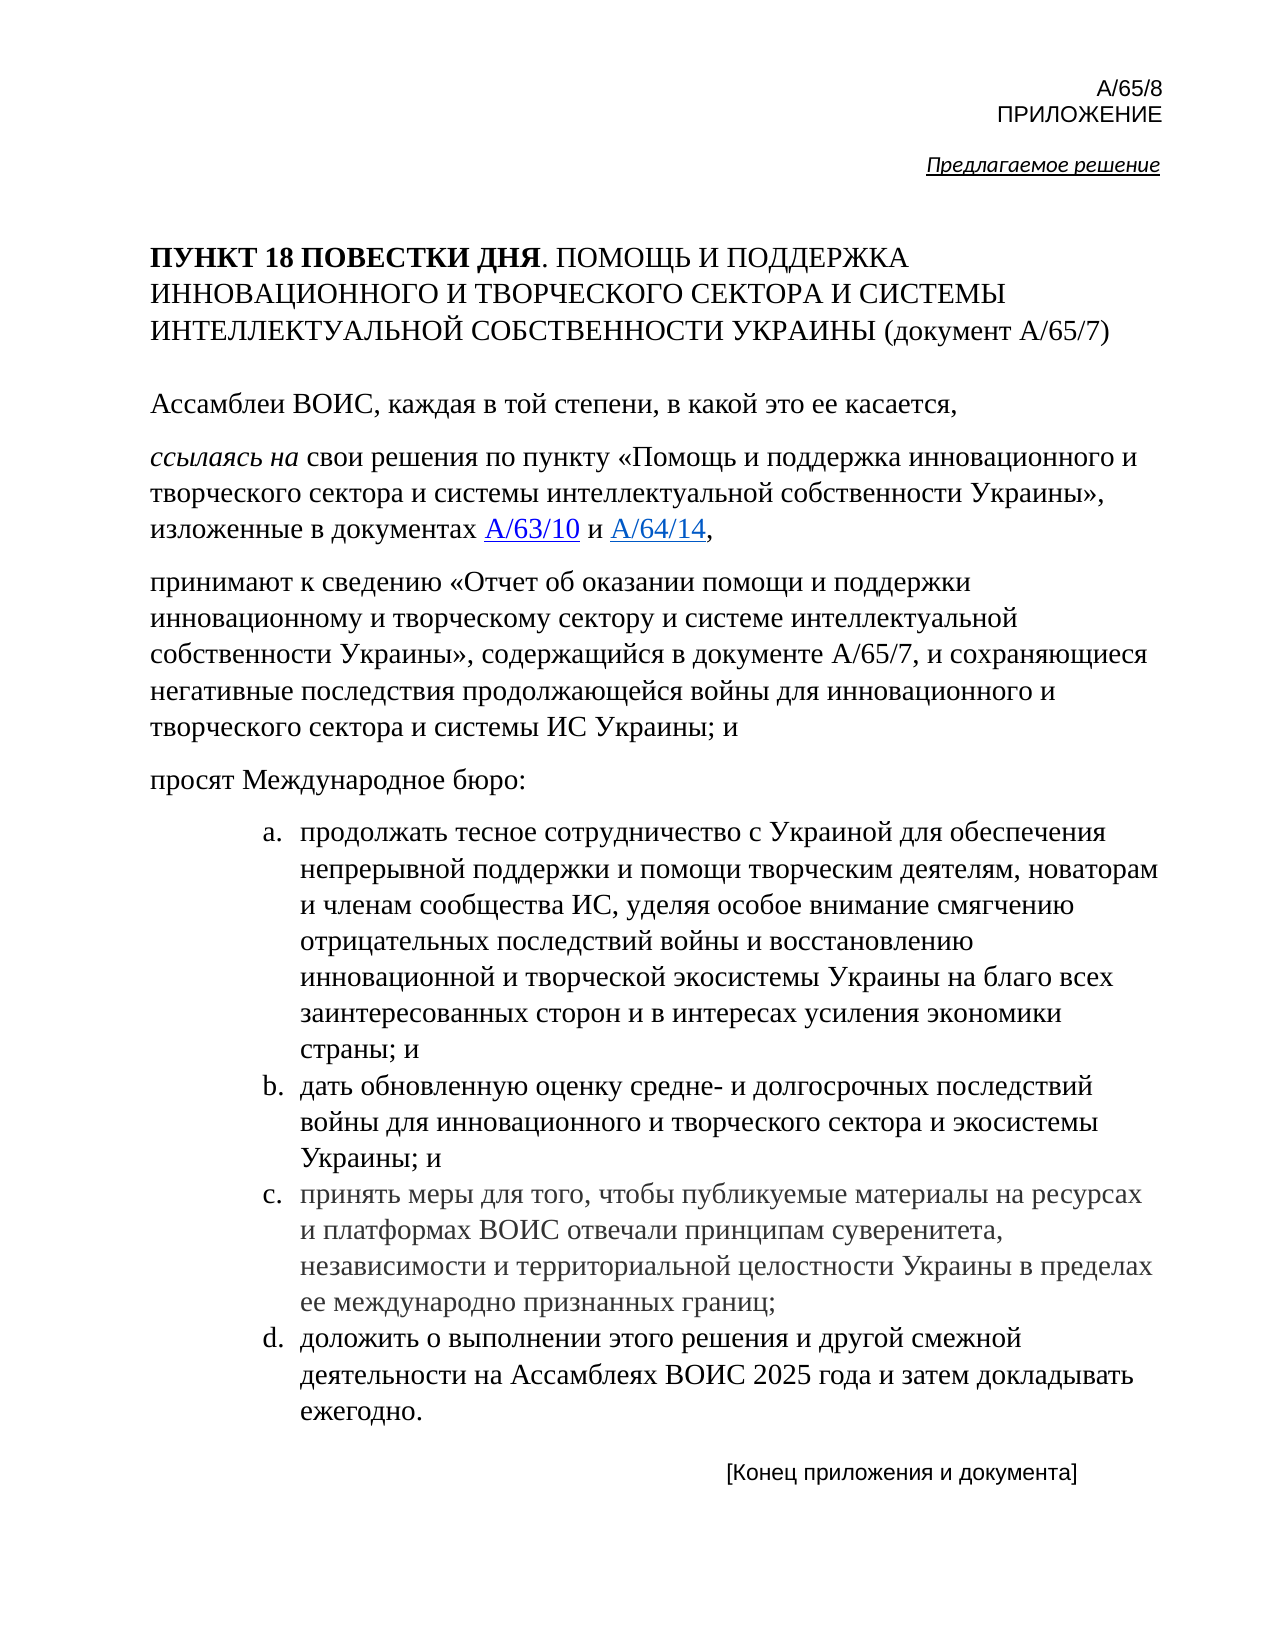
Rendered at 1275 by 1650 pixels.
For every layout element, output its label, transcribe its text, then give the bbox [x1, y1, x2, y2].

list доложить о выполнении этого решения и другой смежной деятельности на Ассамблеях ВОИС 2025 года и затем докладывать ежегодно. [262, 1321, 1162, 1426]
list дать обновленную оценку средне- и долгосрочных последствий войны для инновационного и творческого сектора и экосистемы Украины; и [262, 1068, 1162, 1173]
text просят Международное бюро: [150, 762, 1162, 795]
text Ассамблеи ВОИС, каждая в той степени, в какой это ее касается, [150, 386, 1162, 420]
list принять меры для того, чтобы публикуемые материалы на ресурсах и платформах ВОИС отвечали принципам суверенитета, независимости и территориальной целостности Украины в пределах ее международно признанных границ; [262, 1176, 1162, 1318]
text ссылаясь на свои решения по пункту «Помощь и поддержка инновационного и творческого сектора и системы интеллектуальной собственности Украины», изложенные в документах A/63/10 и A/64/14, [150, 439, 1162, 545]
text ПУНКТ 18 ПОВЕСТКИ ДНЯ. Помощь и поддержка инновационного и творческого сектора и системы интеллектуальной собственности Украины (документ A/65/7) [150, 241, 1162, 346]
list продолжать тесное сотрудничество с Украиной для обеспечения непрерывной поддержки и помощи творческим деятелям, новаторам и членам сообщества ИС, уделяя особое внимание смягчению отрицательных последствий войны и восстановлению инновационной и творческой экосистемы Украины на благо всех заинтересованных сторон и в интересах усиления экономики страны; и [262, 814, 1162, 1065]
text Предлагаемое решение [150, 150, 1162, 178]
text принимают к сведению «Отчет об оказании помощи и поддержки инновационному и творческому сектору и системе интеллектуальной собственности Украины», содержащийся в документе A/65/7, и сохраняющиеся негативные последствия продолжающейся войны для инновационного и творческого сектора и системы ИС Украины; и [150, 564, 1162, 742]
text [Конец приложения и документа] [726, 1459, 1162, 1486]
